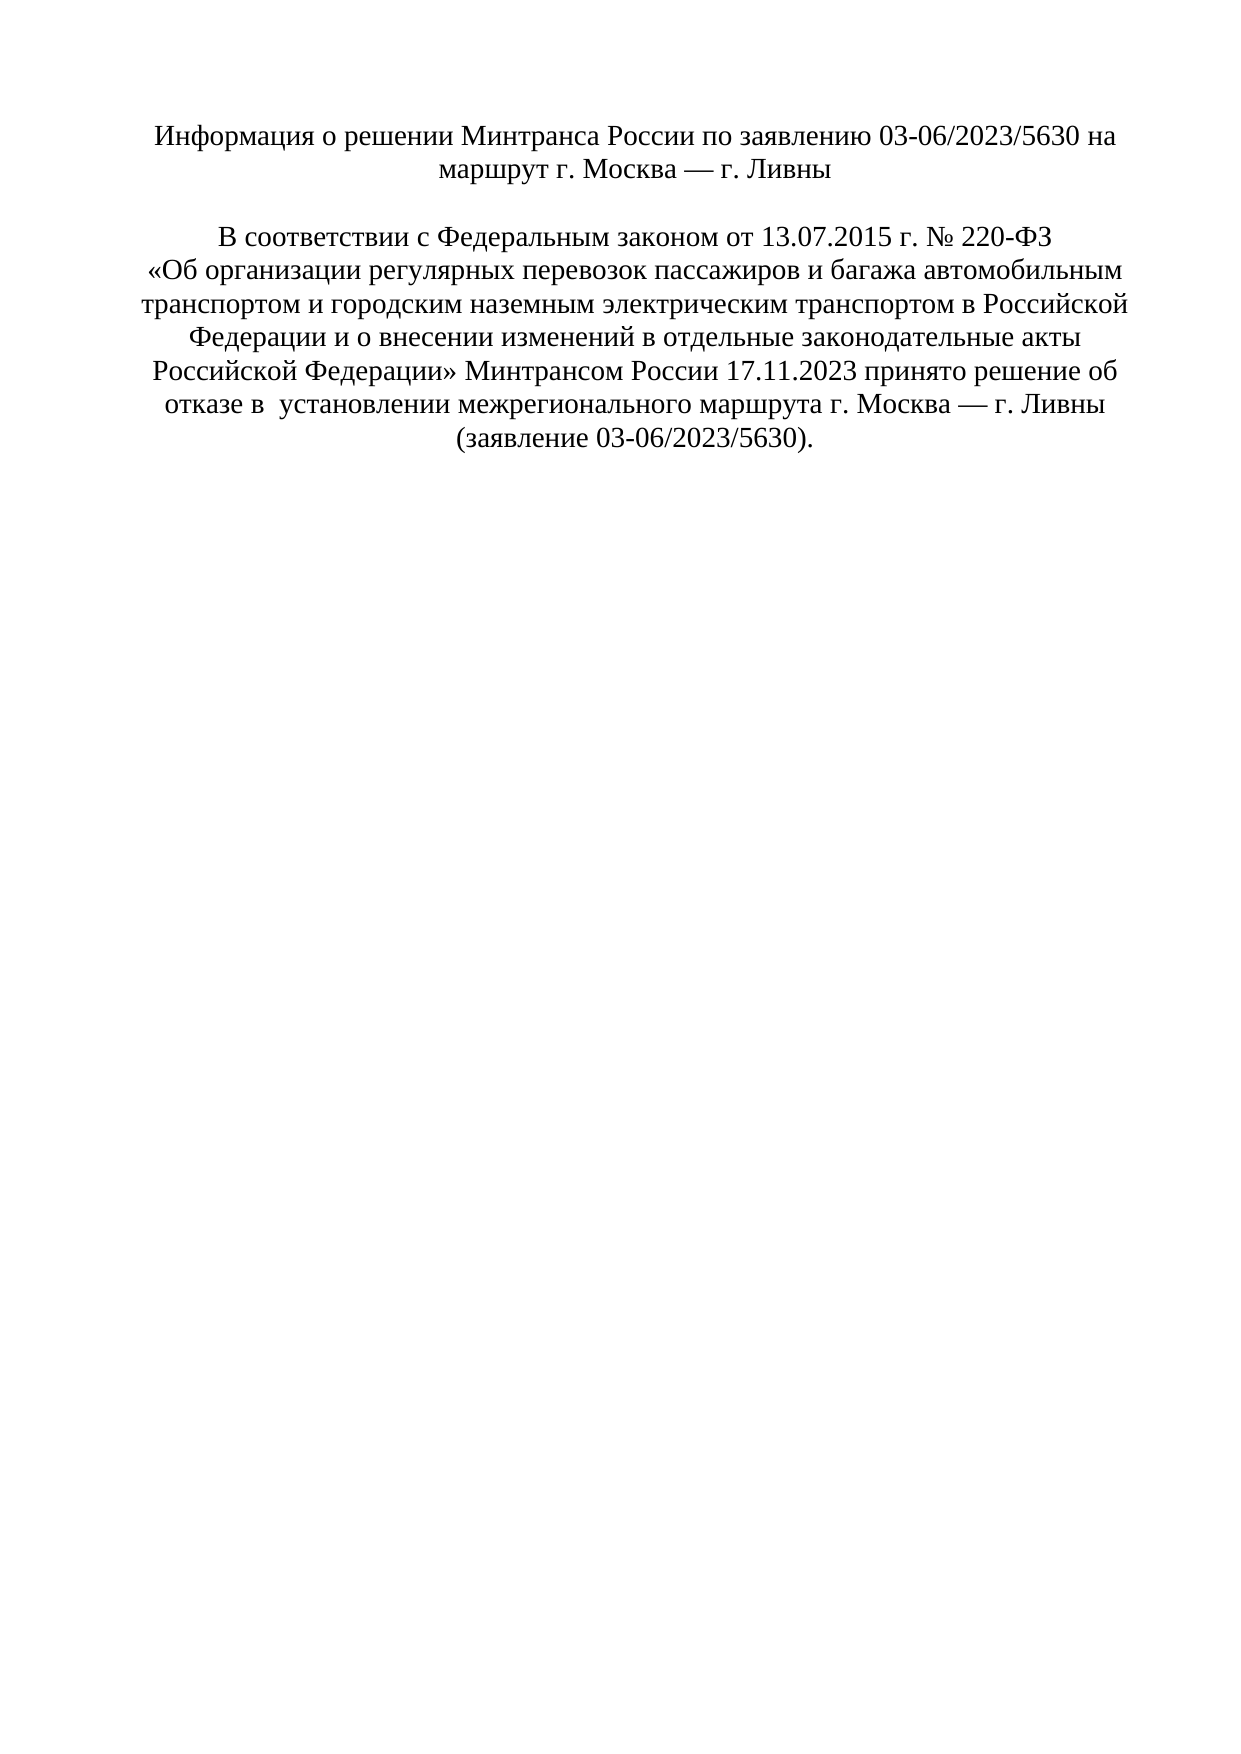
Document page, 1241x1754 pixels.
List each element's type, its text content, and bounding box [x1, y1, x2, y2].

text В соответствии с Федеральным законом от 13.07.2015 г. № 220-ФЗ «Об организации регулярных перевозок пассажиров и багажа автомобильным транспортом и городским наземным электрическим транспортом в Российской Федерации и о внесении изменений в отдельные законодательные акты Российской Федерации» Минтрансом России 17.11.2023 принято решение об отказе в установлении межрегионального маршрута г. Москва — г. Ливны (заявление 03-06/2023/5630). [118, 219, 1152, 453]
text Информация о решении Минтранса России по заявлению 03-06/2023/5630 на маршрут г. Москва — г. Ливны [118, 118, 1152, 185]
